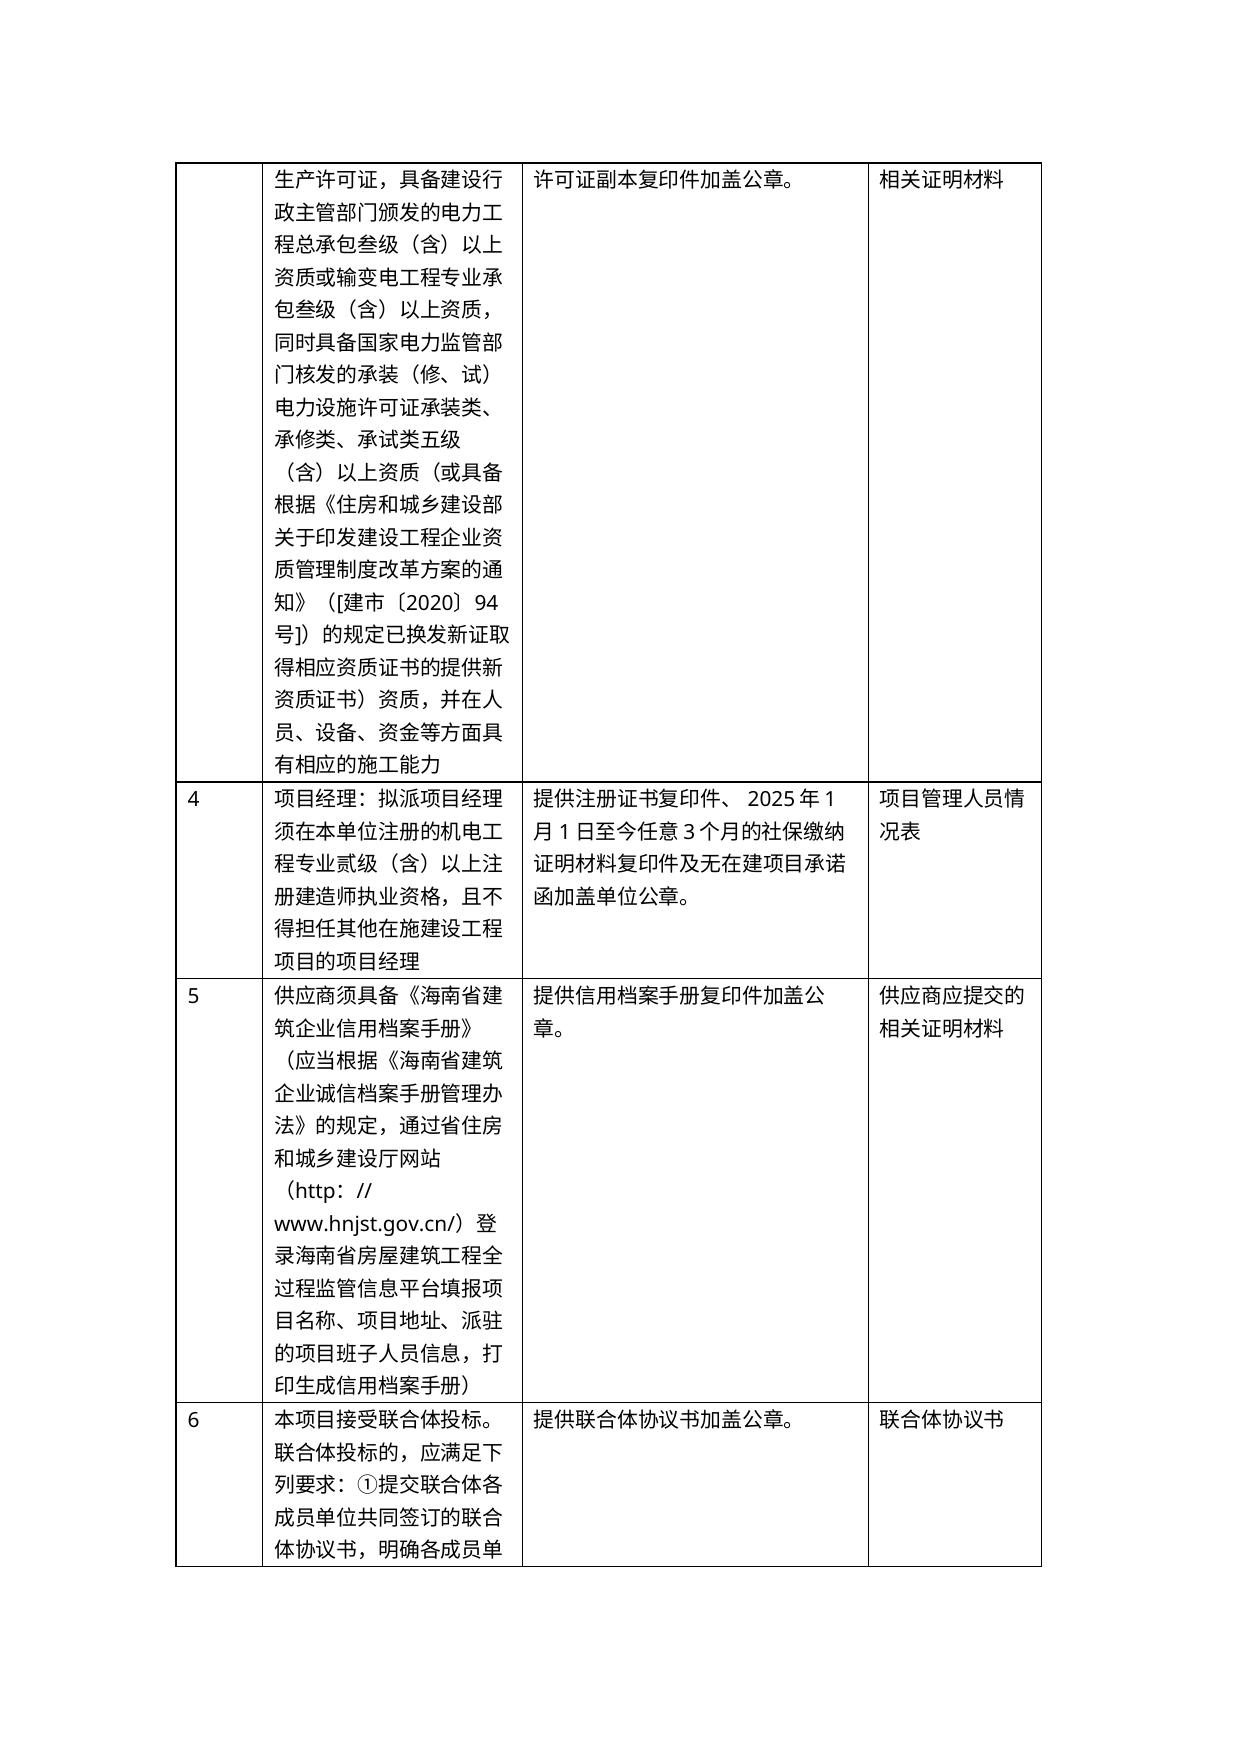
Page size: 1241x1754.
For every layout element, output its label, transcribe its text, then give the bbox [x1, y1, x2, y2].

table_cell 供应商须具备《海南省建筑企业信用档案手册》（应当根据《海南省建筑企业诚信档案手册管理办法》的规定，通过省住房和城乡建设厅网站（http：//www.hnjst.gov.cn/）登录海南省房屋建筑工程全过程监管信息平台填报项目名称、项目地址、派驻的项目班子人员信息，打印生成信用档案手册） [263, 979, 522, 1402]
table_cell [263, 164, 522, 781]
table_cell 5 [177, 979, 262, 1402]
table_cell 联合体协议书 [869, 1403, 1041, 1566]
table_cell 3 [177, 164, 262, 781]
table_cell 提供注册证书复印件、 2025年1月1日至今任意3个月的社保缴纳证明材料复印件及无在建项目承诺函加盖单位公章。 [523, 783, 868, 978]
table_cell 项目经理：拟派项目经理须在本单位注册的机电工程专业贰级（含）以上注册建造师执业资格，且不得担任其他在施建设工程项目的项目经理 [263, 783, 522, 978]
table_cell 提供信用档案手册复印件加盖公章。 [523, 979, 868, 1402]
table_cell 供应商应提交的相关证明材料 [869, 979, 1041, 1402]
table_cell 供应商应提交的相关证明材料 [869, 164, 1041, 781]
table_cell 6 [177, 1403, 262, 1566]
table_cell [523, 164, 868, 781]
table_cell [263, 1403, 522, 1566]
table_cell 4 [177, 783, 262, 978]
table_cell 提供联合体协议书加盖公章。 [523, 1403, 868, 1566]
table_cell 项目管理人员情况表 [869, 783, 1041, 978]
